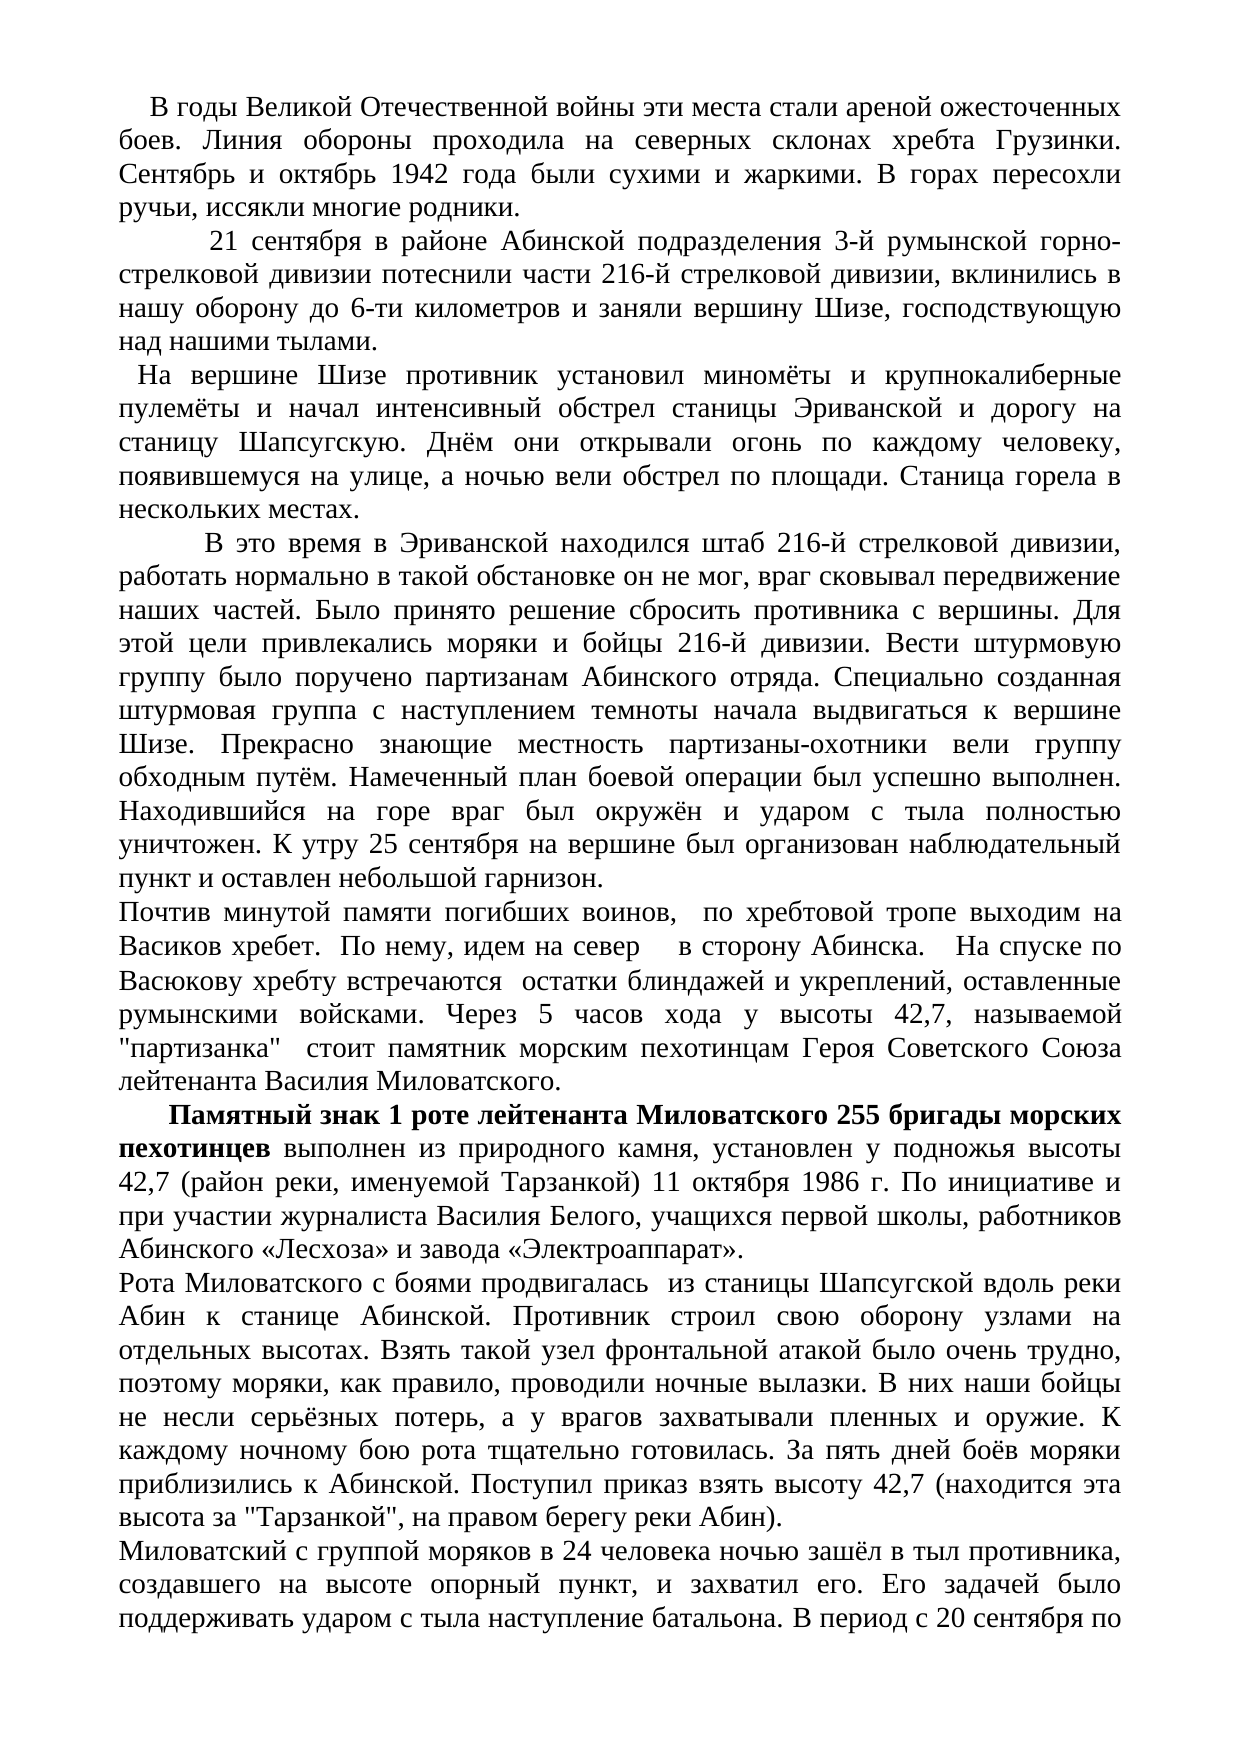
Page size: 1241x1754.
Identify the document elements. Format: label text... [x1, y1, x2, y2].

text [118, 1533, 1122, 1634]
text В это время в Эриванской находился штаб 216-й стрелковой дивизии, работать нормально в такой обстановке он не мог, враг сковывал передвижение наших частей. Было принято решение сбросить противника с вершины. Для этой цели привлекались моряки и бойцы 216-й дивизии. Вести штурмовую группу было поручено партизанам Абинского отряда. Специально созданная штурмовая группа с наступлением темноты начала выдвигаться к вершине Шизе. Прекрасно знающие местность партизаны-охотники вели группу обходным путём. Намеченный план боевой операции был успешно выполнен. Находившийся на горе враг был окружён и ударом с тыла полностью уничтожен. К утру 25 сентября на вершине был организован наблюдательный пункт и оставлен небольшой гарнизон. [118, 525, 1122, 894]
text Рота Миловатского с боями продвигалась из станицы Шапсугской вдоль реки Абин к станице Абинской. Противник строил свою оборону узлами на отдельных высотах. Взять такой узел фронтальной атакой было очень трудно, поэтому моряки, как правило, проводили ночные вылазки. В них наши бойцы не несли серьёзных потерь, а у врагов захватывали пленных и оружие. К каждому ночному бою рота тщательно готовилась. За пять дней боёв моряки приблизились к Абинской. Поступил приказ взять высоту 42,7 (находится эта высота за "Тарзанкой", на правом берегу реки Абин). [118, 1265, 1122, 1533]
text Почтив минутой памяти погибших воинов, по хребтовой тропе выходим на Васиков хребет. По нему, идем на север в сторону Абинска. На спуске по Васюкову хребту встречаются остатки блиндажей и укреплений, оставленные румынскими войсками. Через 5 часов хода у высоты 42,7, называемой "партизанка" стоит памятник морским пехотинцам Героя Советского Союза лейтенанта Василия Миловатского. [118, 1030, 1122, 1097]
text Памятный знак 1 роте лейтенанта Миловатского 255 бригады морских пехотинцев выполнен из природного камня, установлен у подножья высоты 42,7 (район реки, именуемой Тарзанкой) 11 октября 1986 г. По инициативе и при участии журналиста Василия Белого, учащихся первой школы, работников Абинского «Лесхоза» и завода «Электроаппарат». [118, 1097, 1122, 1265]
text На вершине Шизе противник установил миномёты и крупнокалиберные пулемёты и начал интенсивный обстрел станицы Эриванской и дорогу на станицу Шапсугскую. Днём они открывали огонь по каждому человеку, появившемуся на улице, а ночью вели обстрел по площади. Станица горела в нескольких местах. [118, 357, 1122, 525]
text В годы Великой Отечественной войны эти места стали ареной ожесточенных боев. Линия обороны проходила на северных склонах хребта Грузинки. Сентябрь и октябрь 1942 года были сухими и жаркими. В горах пересохли ручьи, иссякли многие родники. [118, 89, 1122, 223]
text Почтив минутой памяти погибших воинов, по хребтовой тропе выходим на Васиков хребет. По нему, идем на север в сторону Абинска. На спуске по Васюкову хребту встречаются остатки блиндажей и укреплений, оставленные румынскими войсками. Через 5 часов хода у высоты 42,7, называемой "партизанка" стоит памятник морским пехотинцам Героя Советского Союза лейтенанта Василия Миловатского. [118, 894, 1122, 963]
text 21 сентября в районе Абинской подразделения 3-й румынской горно-стрелковой дивизии потеснили части 216-й стрелковой дивизии, вклинились в нашу оборону до 6-ти километров и заняли вершину Шизе, господствующую над нашими тылами. [118, 223, 1122, 357]
